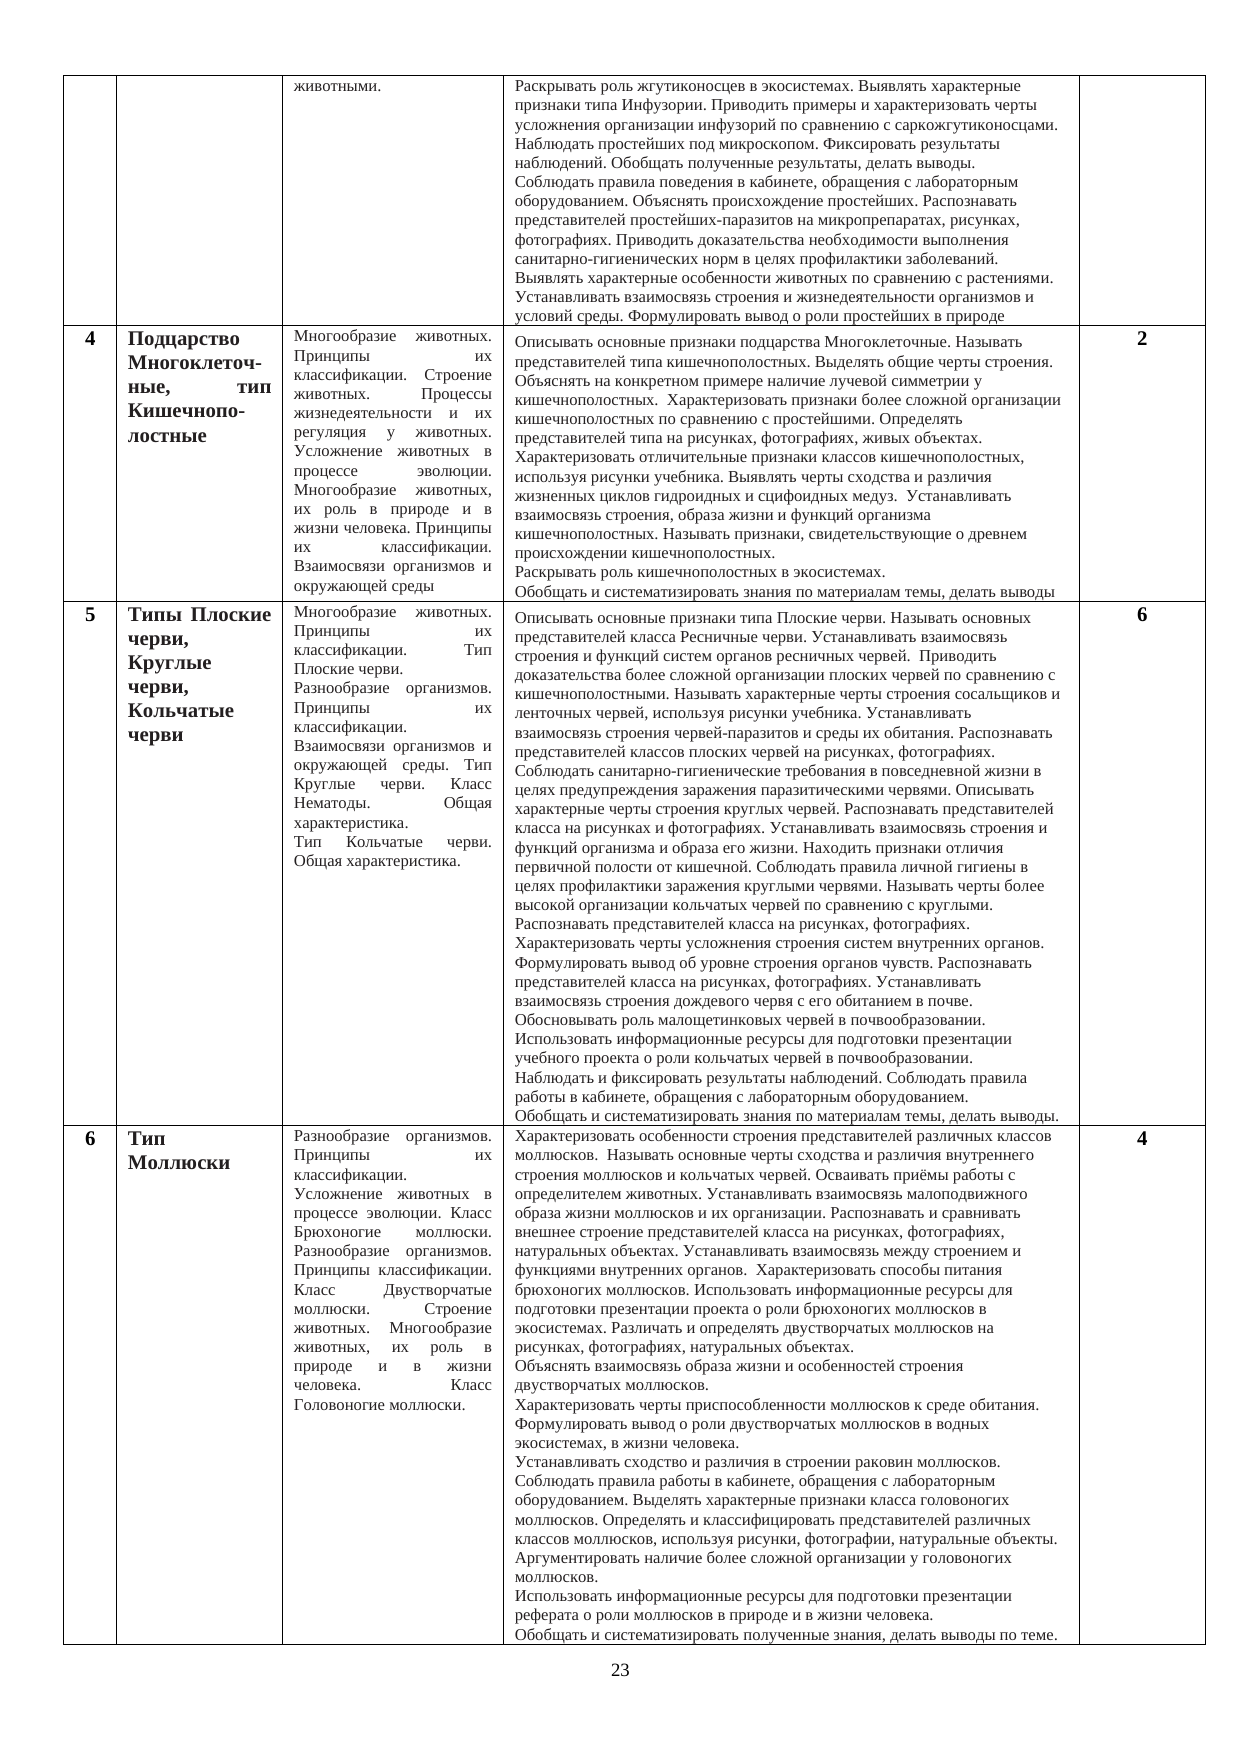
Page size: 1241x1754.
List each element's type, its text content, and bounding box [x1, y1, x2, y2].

table_cell 4 [64, 326, 116, 601]
table_cell 5 [64, 602, 116, 1125]
table_cell Многообразие животных. Принципы их классификации. Строение животных. Процессы жизнедеятельности и их регуляция у животных. Усложнение животных в процессе эволюции. Многообразие животных, их роль в природе и в жизни человека. Принципы их классификации. Взаимосвязи организмов и окружающей среды [283, 326, 503, 601]
table_cell 4 [1080, 76, 1205, 325]
table_cell 3 [64, 76, 116, 325]
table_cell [504, 76, 1079, 325]
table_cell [117, 76, 282, 325]
table_cell Описывать основные признаки типа Плоские черви. Называть основных представителей класса Ресничные черви. Устанавливать взаимосвязь строения и функций систем органов ресничных червей. Приводить доказательства более сложной организации плоских червей по сравнению с кишечнополостными. Называть характерные черты строения сосальщиков и ленточных червей, используя рисунки учебника. Устанавливать взаимосвязь строения червей-паразитов и среды их обитания. Распознавать представителей классов плоских червей на рисунках, фотографиях. Соблюдать санитарно-гигиенические требования в повседневной жизни в целях предупреждения заражения паразитическими червями. Описывать характерные черты строения круглых червей. Распознавать представителей класса на рисунках и фотографиях. Устанавливать взаимосвязь строения и функций организма и образа его жизни. Находить признаки отличия первичной полости от кишечной. Соблюдать правила личной гигиены в целях профилактики заражения круглыми червями. Называть черты более высокой организации кольчатых червей по сравнению с круглыми. Распознавать представителей класса на рисунках, фотографиях. Характеризовать черты усложнения строения систем внутренних органов. Формулировать вывод об уровне строения органов чувств. Распознавать представителей класса на рисунках, фотографиях. Устанавливать взаимосвязь строения дождевого червя с его обитанием в почве. Обосновывать роль малощетинковых червей в почвообразовании. Использовать информационные ресурсы для подготовки презентации учебного проекта о роли кольчатых червей в почвообразовании. Наблюдать и фиксировать результаты наблюдений. Соблюдать правила работы в кабинете, обращения с лабораторным оборудованием. Обобщать и систематизировать знания по материалам темы, делать выводы. [504, 602, 1079, 1125]
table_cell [283, 76, 503, 325]
table_cell 2 [1080, 326, 1205, 601]
table_cell Подцарство Многоклеточ-ные, тип Кишечнопо-лостные [117, 326, 282, 601]
table_cell Тип Моллюски [117, 1126, 282, 1643]
table_cell Характеризовать особенности строения представителей различных классов моллюсков. Называть основные черты сходства и различия внутреннего строения моллюсков и кольчатых червей. Осваивать приёмы работы с определителем животных. Устанавливать взаимосвязь малоподвижного образа жизни моллюсков и их организации. Распознавать и сравнивать внешнее строение представителей класса на рисунках, фотографиях, натуральных объектах. Устанавливать взаимосвязь между строением и функциями внутренних органов. Характеризовать способы питания брюхоногих моллюсков. Использовать информационные ресурсы для подготовки презентации проекта о роли брюхоногих моллюсков в экосистемах. Различать и определять двустворчатых моллюсков на рисунках, фотографиях, натуральных объектах. Объяснять взаимосвязь образа жизни и особенностей строения двустворчатых моллюсков. Характеризовать черты приспособленности моллюсков к среде обитания. Формулировать вывод о роли двустворчатых моллюсков в водных экосистемах, в жизни человека. Устанавливать сходство и различия в строении раковин моллюсков. Соблюдать правила работы в кабинете, обращения с лабораторным оборудованием. Выделять характерные признаки класса головоногих моллюсков. Определять и классифицировать представителей различных классов моллюсков, используя рисунки, фотографии, натуральные объекты. Аргументировать наличие более сложной организации у головоногих моллюсков. Использовать информационные ресурсы для подготовки презентации реферата о роли моллюсков в природе и в жизни человека. Обобщать и систематизировать полученные знания, делать выводы по теме. [504, 1126, 1079, 1643]
table_cell Разнообразие организмов. Принципы их классификации. Усложнение животных в процессе эволюции. Класс Брюхоногие моллюски. Разнообразие организмов. Принципы классификации. Класс Двустворчатые моллюски. Строение животных. Многообразие животных, их роль в природе и в жизни человека. Класс Головоногие моллюски. [283, 1126, 503, 1643]
table_cell Многообразие животных. Принципы их классификации. Тип Плоские черви. Разнообразие организмов. Принципы их классификации. Взаимосвязи организмов и окружающей среды. Тип Круглые черви. Класс Нематоды. Общая характеристика. Тип Кольчатые черви. Общая характеристика. [283, 602, 503, 1125]
table_cell 4 [1080, 1126, 1205, 1643]
table_cell Типы Плоские черви, Круглые черви, Кольчатые черви [117, 602, 282, 1125]
table_cell Описывать основные признаки подцарства Многоклеточные. Называть представителей типа кишечнополостных. Выделять общие черты строения. Объяснять на конкретном примере наличие лучевой симметрии у кишечнополостных. Характеризовать признаки более сложной организации кишечнополостных по сравнению с простейшими. Определять представителей типа на рисунках, фотографиях, живых объектах. Характеризовать отличительные признаки классов кишечнополостных, используя рисунки учебника. Выявлять черты сходства и различия жизненных циклов гидроидных и сцифоидных медуз. Устанавливать взаимосвязь строения, образа жизни и функций организма кишечнополостных. Называть признаки, свидетельствующие о древнем происхождении кишечнополостных. Раскрывать роль кишечнополостных в экосистемах. Обобщать и систематизировать знания по материалам темы, делать выводы [504, 326, 1079, 601]
table_cell 6 [64, 1126, 116, 1643]
table_cell 6 [1080, 602, 1205, 1125]
